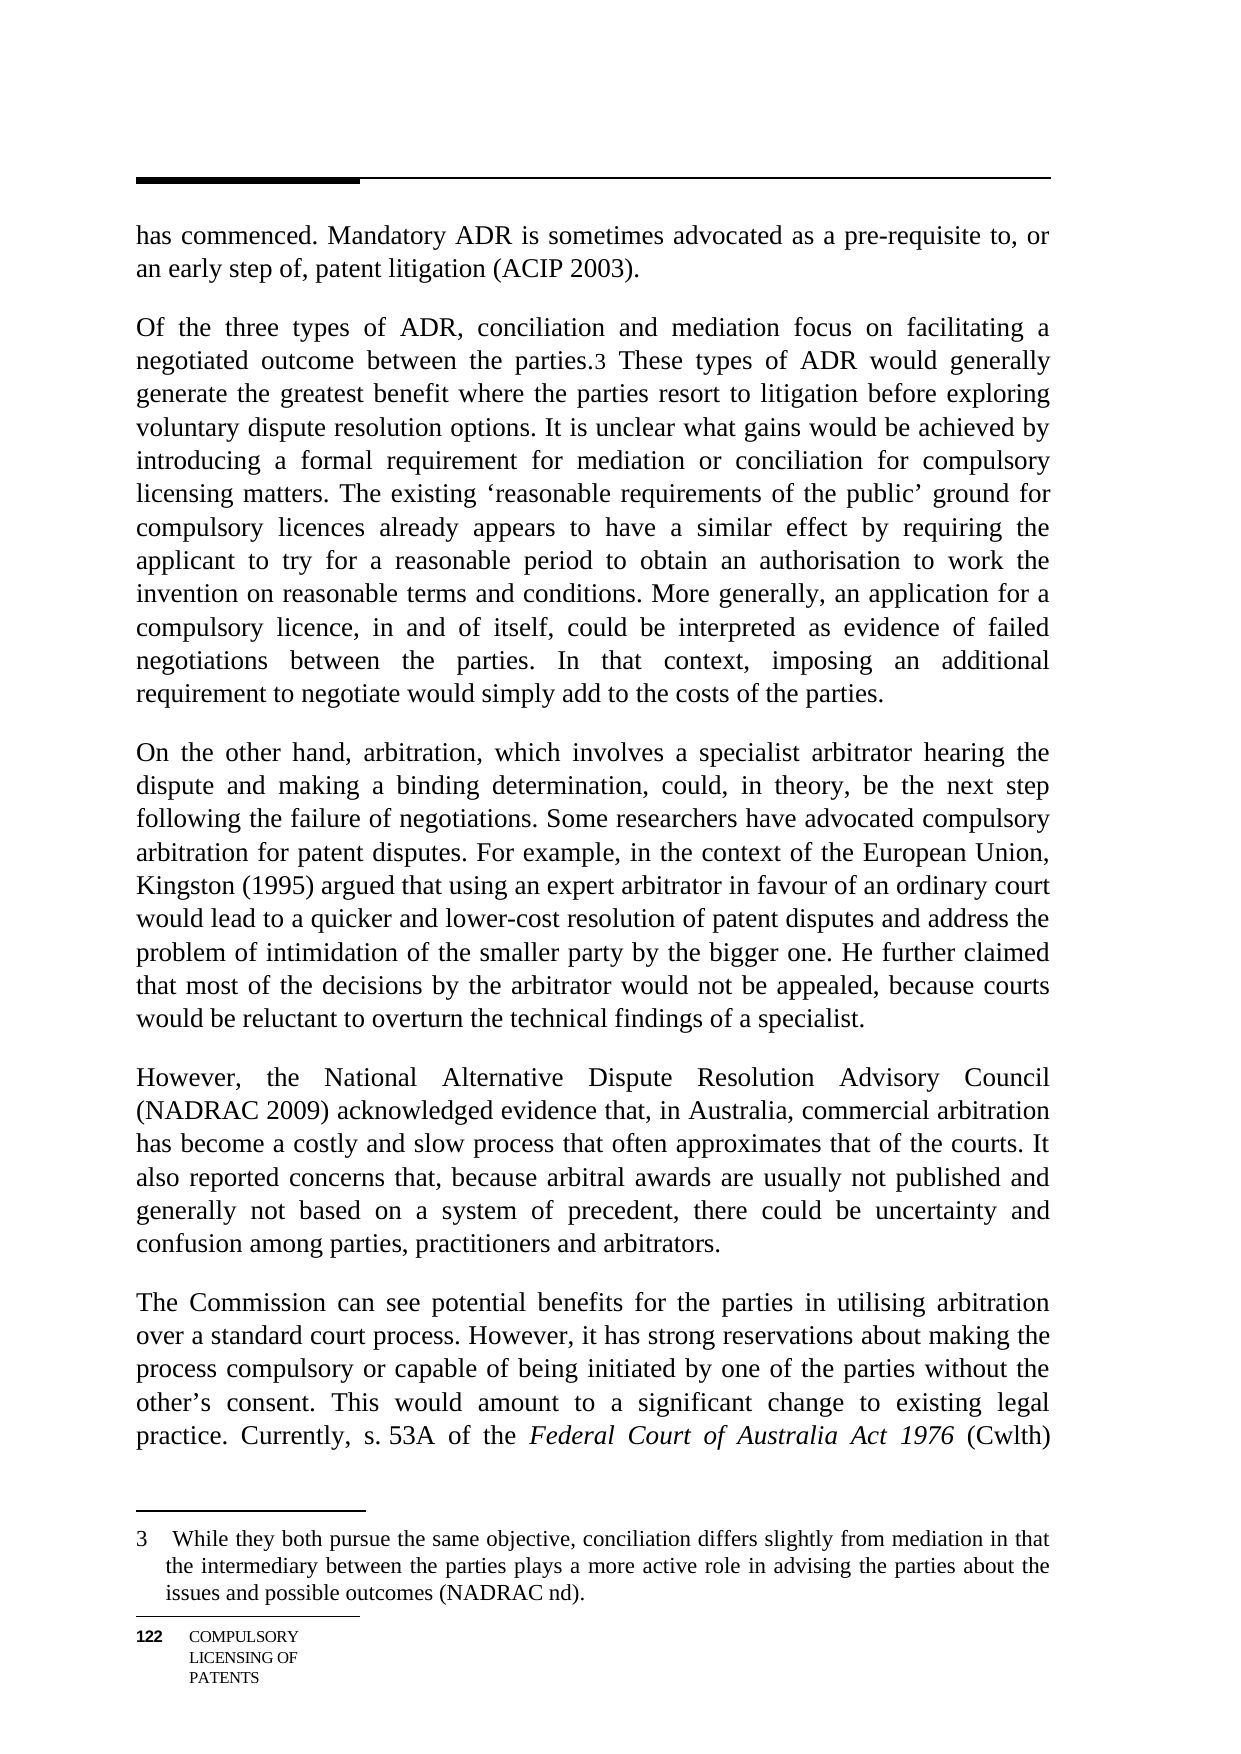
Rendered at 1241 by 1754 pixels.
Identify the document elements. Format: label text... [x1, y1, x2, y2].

text On the other hand, arbitration, which involves a specialist arbitrator hearing the dispute and making a binding determination, could, in theory, be the next step following the failure of negotiations. Some researchers have advocated compulsory arbitration for patent disputes. For example, in the context of the European Union, Kingston (1995) argued that using an expert arbitrator in favour of an ordinary court would lead to a quicker and lower-cost resolution of patent disputes and address the problem of intimidation of the smaller party by the bigger one. He further claimed that most of the decisions by the arbitrator would not be appealed, because courts would be reluctant to overturn the technical findings of a specialist. [136, 733, 1051, 1033]
text Of the three types of ADR, conciliation and mediation focus on facilitating a negotiated outcome between the parties. These types of ADR would generally generate the greatest benefit where the parties resort to litigation before exploring voluntary dispute resolution options. It is unclear what gains would be achieved by introducing a formal requirement for mediation or conciliation for compulsory licensing matters. The existing ‘reasonable requirements of the public’ ground for compulsory licences already appears to have a similar effect by requiring the applicant to try for a reasonable period to obtain an authorisation to work the invention on reasonable terms and conditions. More generally, an application for a compulsory licence, in and of itself, could be interpreted as evidence of failed negotiations between the parties. In that context, imposing an additional requirement to negotiate would simply add to the costs of the parties. [136, 308, 1051, 708]
text However, the National Alternative Dispute Resolution Advisory Council (NADRAC 2009) acknowledged evidence that, in Australia, commercial arbitration has become a costly and slow process that often approximates that of the courts. It also reported concerns that, because arbitral awards are usually not published and generally not based on a system of precedent, there could be uncertainty and confusion among parties, practitioners and arbitrators. [136, 1058, 1051, 1258]
